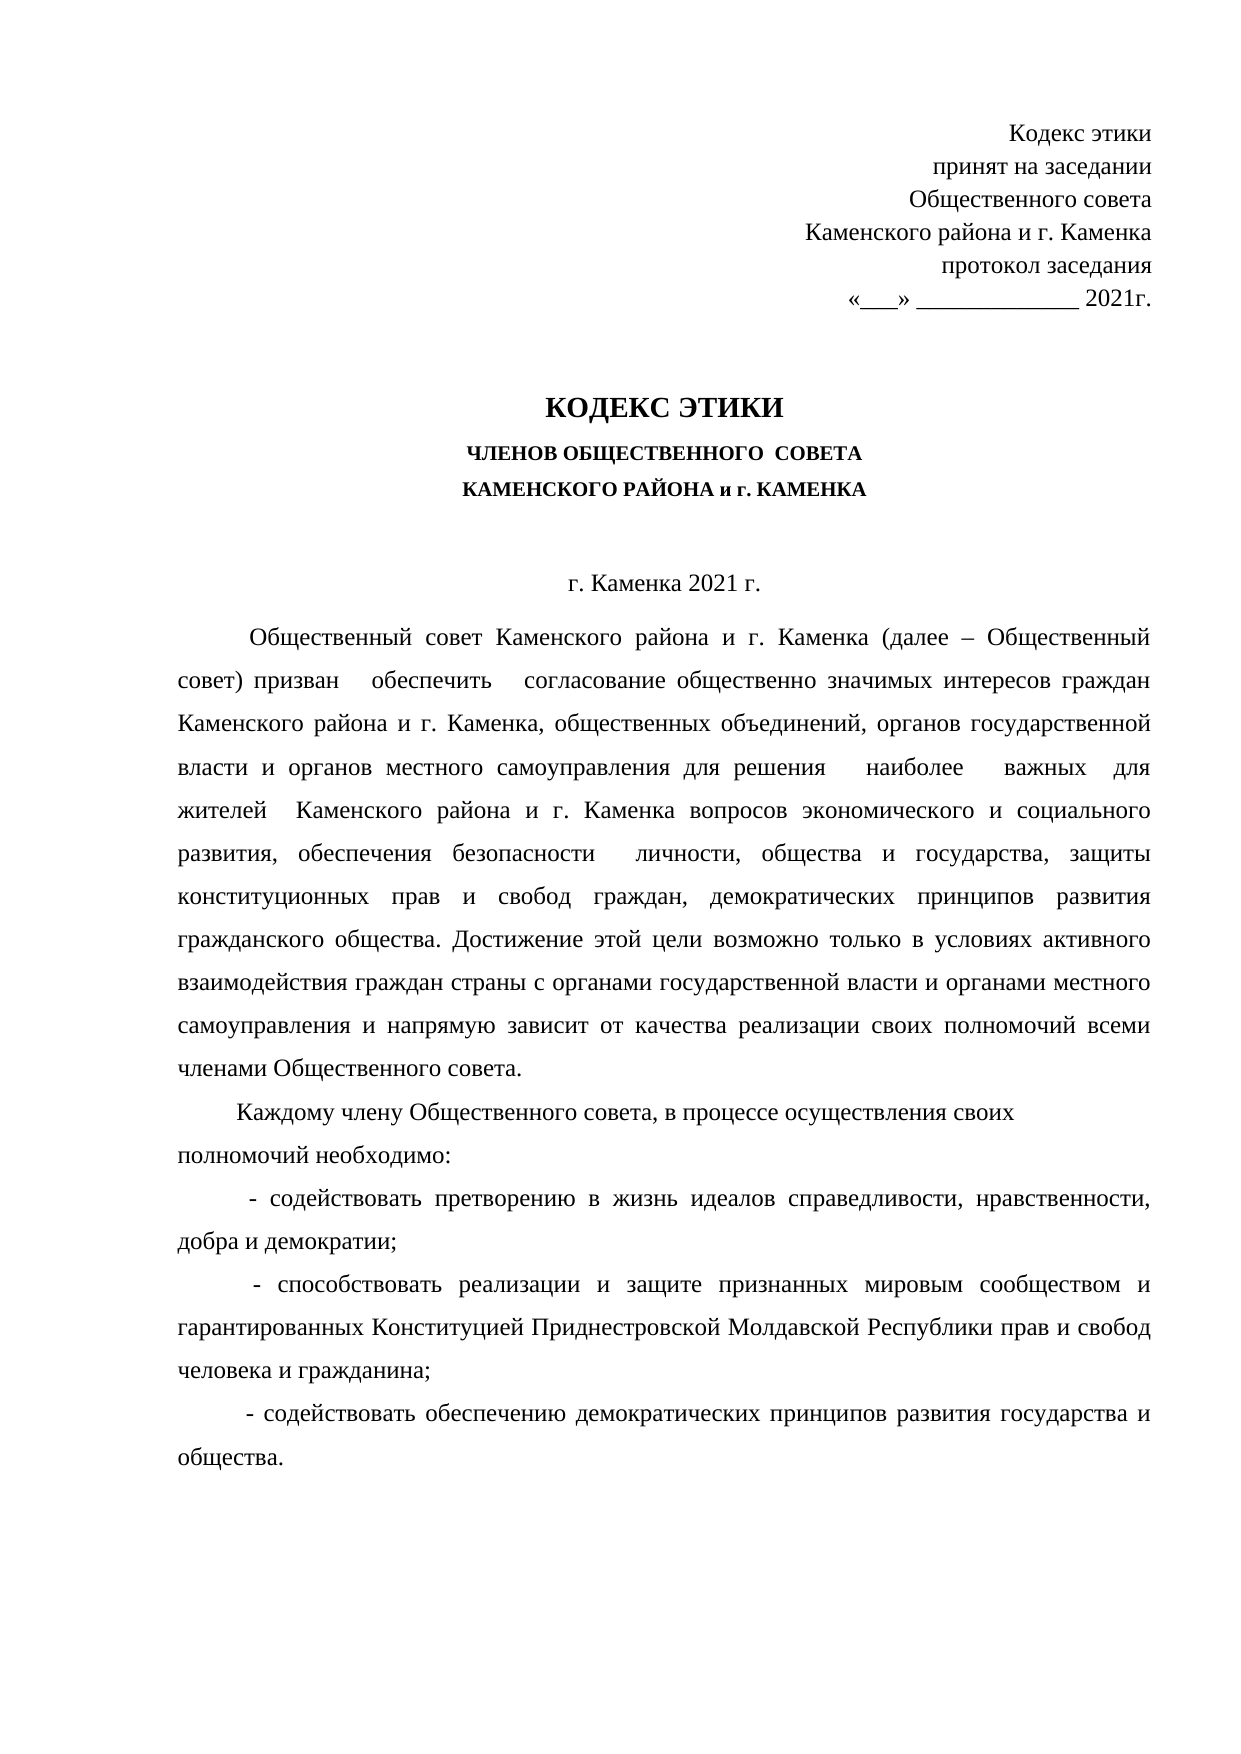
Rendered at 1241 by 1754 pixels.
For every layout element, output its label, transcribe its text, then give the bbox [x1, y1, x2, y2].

text Каменского района и г. Каменка [177, 217, 1152, 246]
text - содействовать претворению в жизнь идеалов справедливости, нравственности, добра и демократии; [177, 1183, 1152, 1255]
text - способствовать реализации и защите признанных мировым сообществом и гарантированных Конституцией Приднестровской Молдавской Республики прав и свобод человека и гражданина; [177, 1269, 1152, 1384]
text протокол заседания [177, 250, 1152, 279]
text г. Каменка 2021 г. [177, 568, 1152, 597]
text «___» _____________ 2021г. [177, 283, 1152, 312]
text Кодекс этики [177, 118, 1152, 147]
text Каждому члену Общественного совета, в процессе осуществления своих полномочий необходимо: [177, 1097, 1152, 1168]
text Общественный совет Каменского района и г. Каменка (далее – Общественный совет) призван обеспечить согласование общественно значимых интересов граждан Каменского района и г. Каменка, общественных объединений, органов государственной власти и органов местного самоуправления для решения наиболее важных для жителей Каменского района и г. Каменка вопросов экономического и социального развития, обеспечения безопасности личности, общества и государства, защиты конституционных прав и свобод граждан, демократических принципов развития гражданского общества. Достижение этой цели возможно только в условиях активного взаимодействия граждан страны с органами государственной власти и органами местного самоуправления и напрямую зависит от качества реализации своих полномочий всеми членами Общественного совета. [177, 622, 1152, 1082]
text КАМЕНСКОГО РАЙОНА и г. КАМЕНКА [177, 476, 1152, 501]
text ЧЛЕНОВ ОБЩЕСТВЕННОГО СОВЕТА [177, 440, 1152, 464]
text - содействовать обеспечению демократических принципов развития государства и общества. [177, 1398, 1152, 1470]
text КОДЕКС ЭТИКИ [177, 390, 1152, 424]
text принят на заседании [177, 151, 1152, 180]
text Общественного совета [177, 184, 1152, 213]
